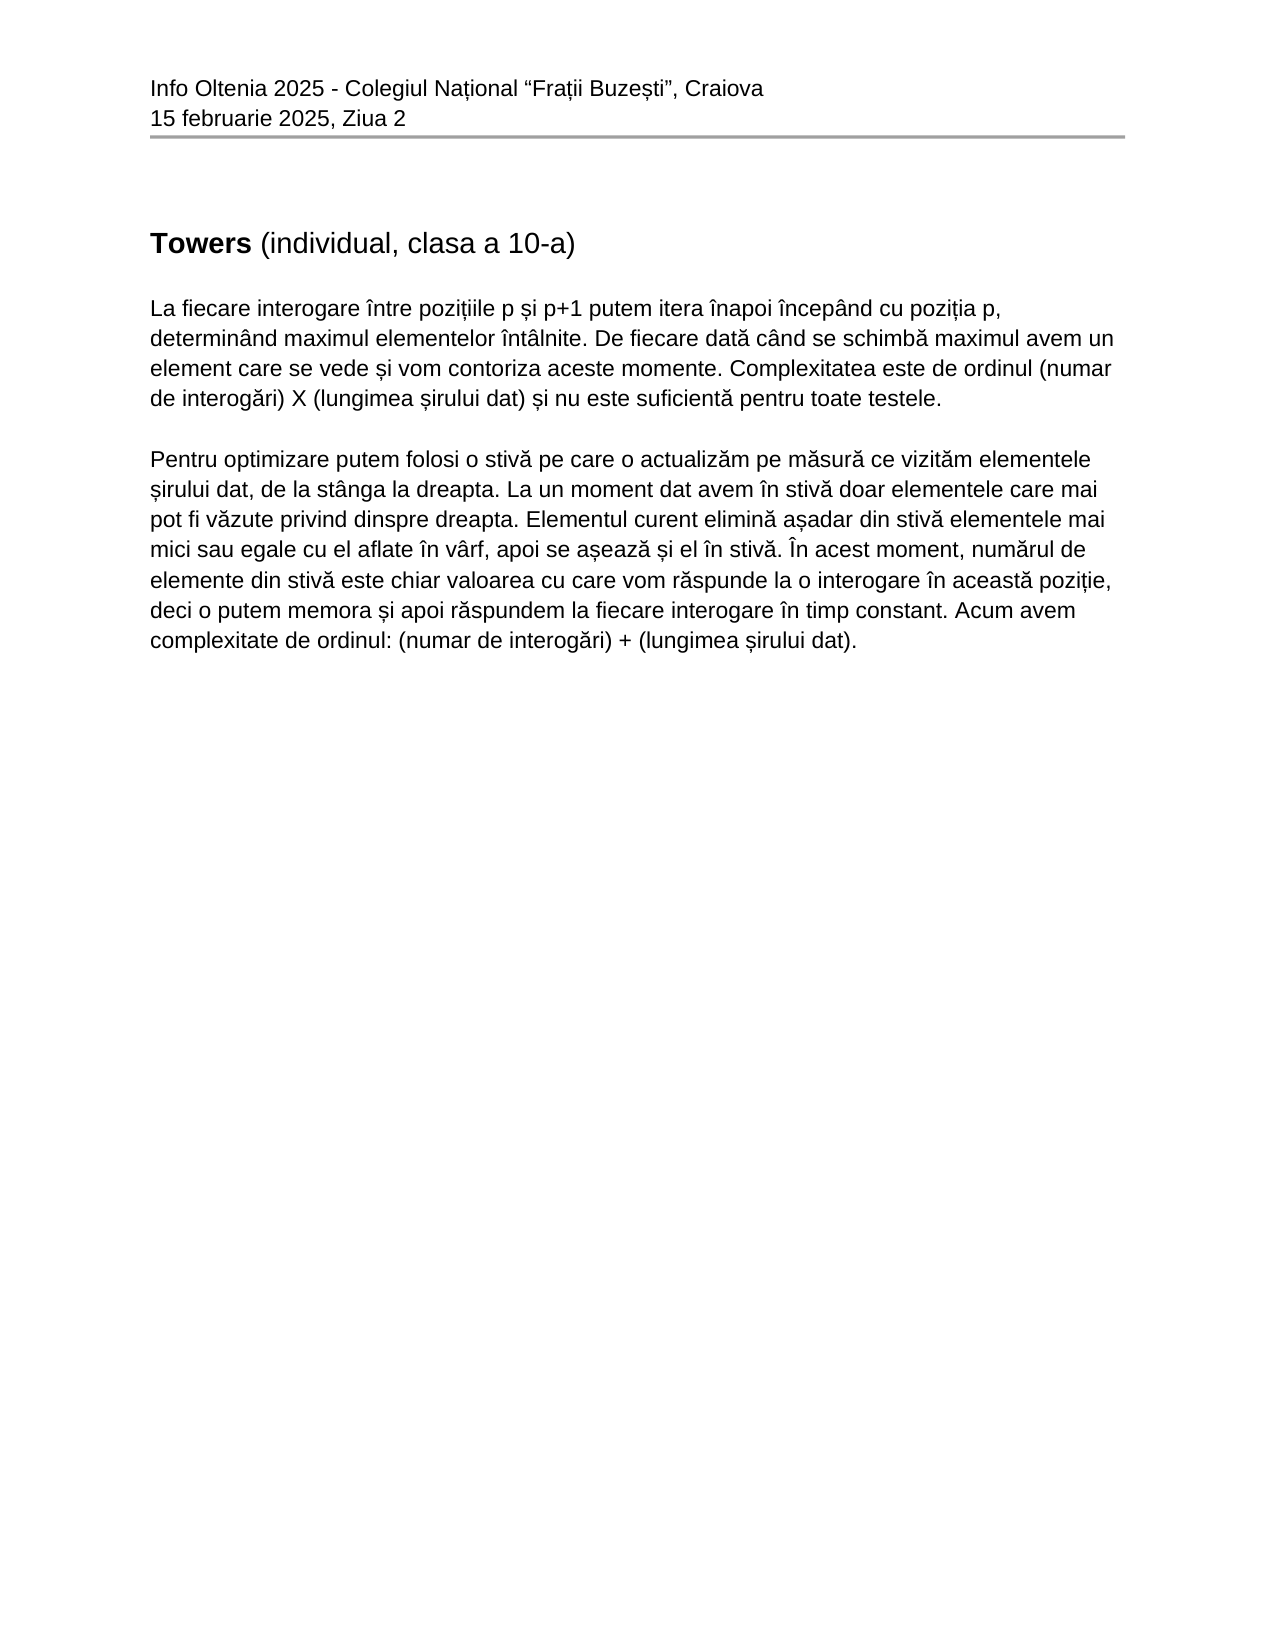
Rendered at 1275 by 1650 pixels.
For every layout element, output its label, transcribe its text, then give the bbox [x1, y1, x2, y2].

text La fiecare interogare între pozițiile p și p+1 putem itera înapoi începând cu poziția p, determinând maximul elementelor întâlnite. De fiecare dată când se schimbă maximul avem un element care se vede și vom contoriza aceste momente. Complexitatea este de ordinul (numar de interogări) X (lungimea șirului dat) și nu este suficientă pentru toate testele. [150, 295, 1125, 412]
text Pentru optimizare putem folosi o stivă pe care o actualizăm pe măsură ce vizităm elementele șirului dat, de la stânga la dreapta. La un moment dat avem în stivă doar elementele care mai pot fi văzute privind dinspre dreapta. Elementul curent elimină așadar din stivă elementele mai mici sau egale cu el aflate în vârf, apoi se așează și el în stivă. În acest moment, numărul de elemente din stivă este chiar valoarea cu care vom răspunde la o interogare în această poziție, deci o putem memora și apoi răspundem la fiecare interogare în timp constant. Acum avem complexitate de ordinul: (numar de interogări) + (lungimea șirului dat). [150, 446, 1125, 653]
text Towers (individual, clasa a 10-a) [150, 226, 1125, 259]
